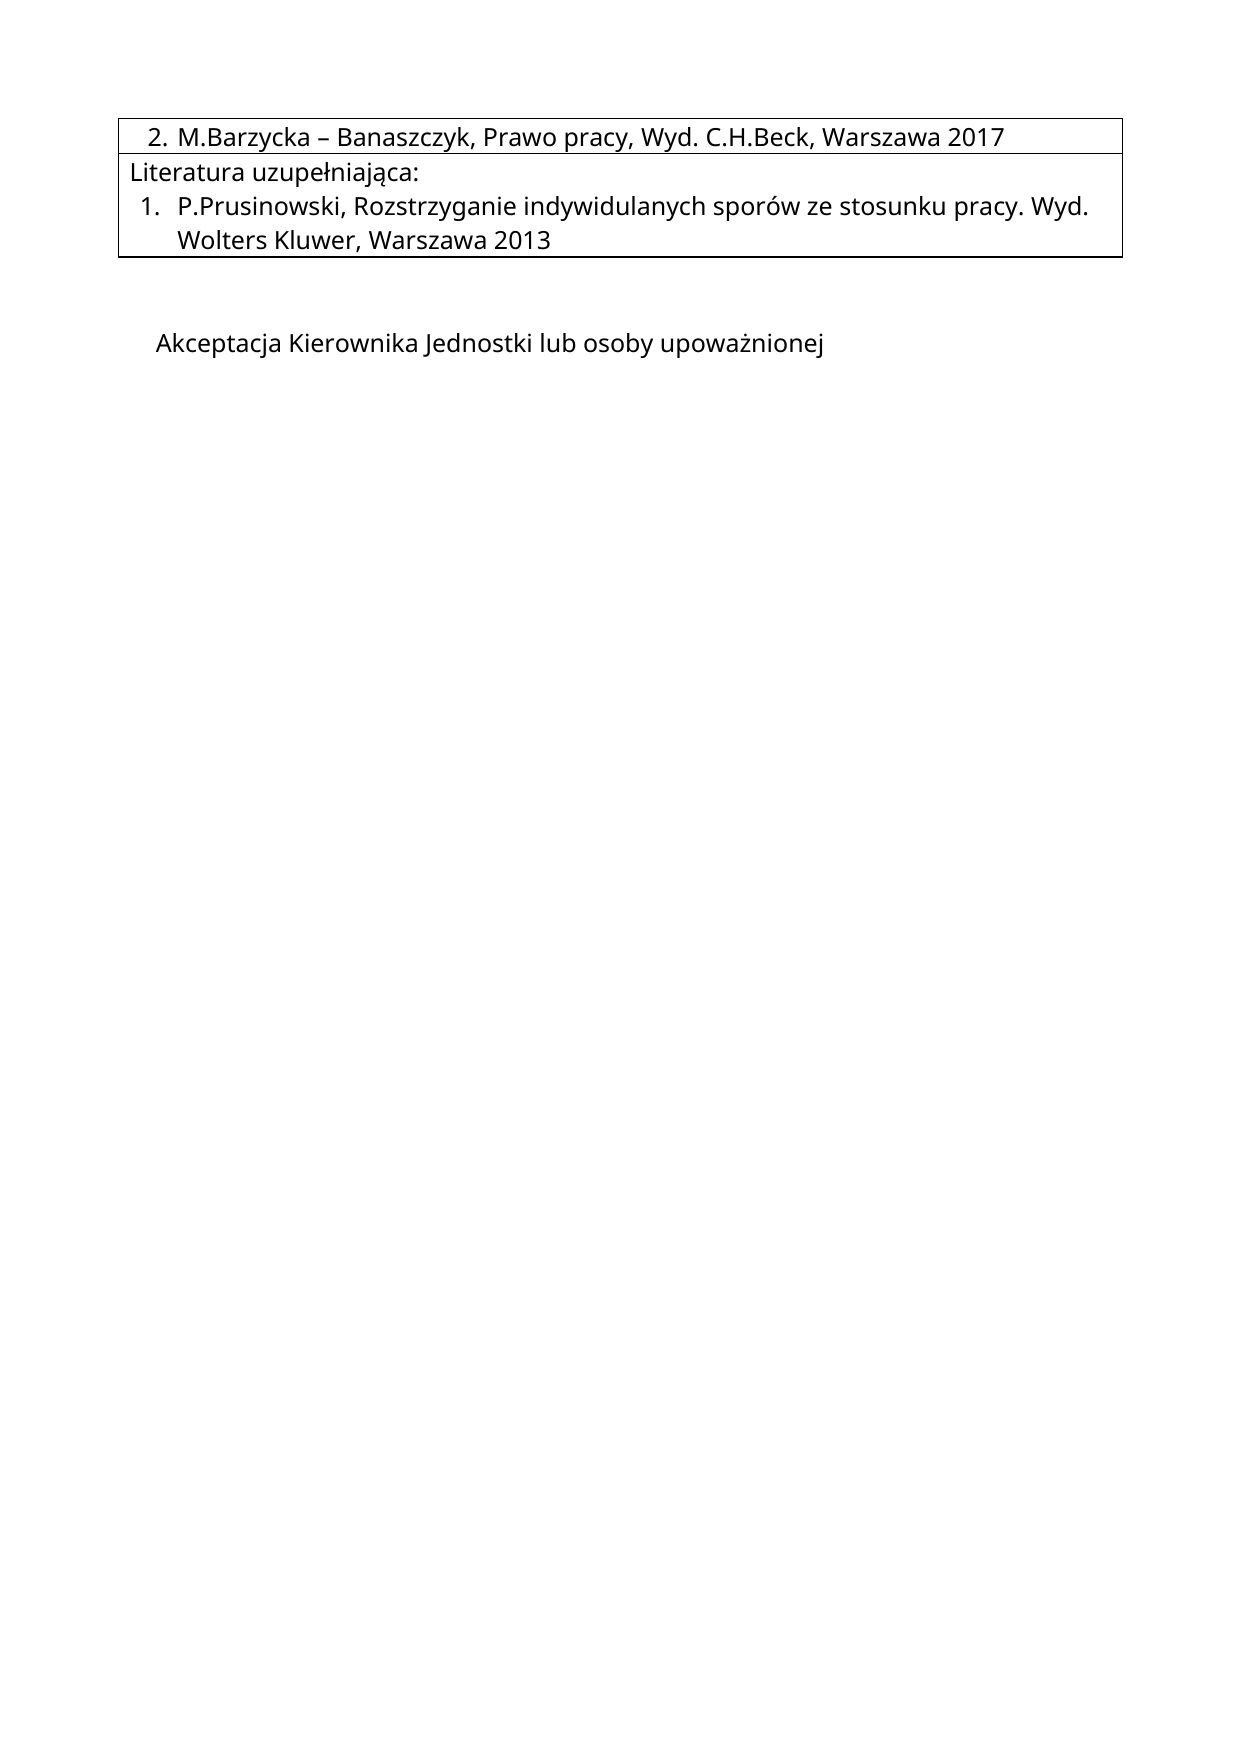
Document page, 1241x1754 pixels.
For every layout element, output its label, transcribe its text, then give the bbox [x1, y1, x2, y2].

text Akceptacja Kierownika Jednostki lub osoby upoważnionej [156, 326, 1122, 360]
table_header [119, 119, 1122, 153]
table_cell Literatura uzupełniająca: P.Prusinowski, Rozstrzyganie indywidulanych sporów ze stosunku pracy. Wyd. Wolters Kluwer, Warszawa 2013 [119, 154, 1122, 256]
